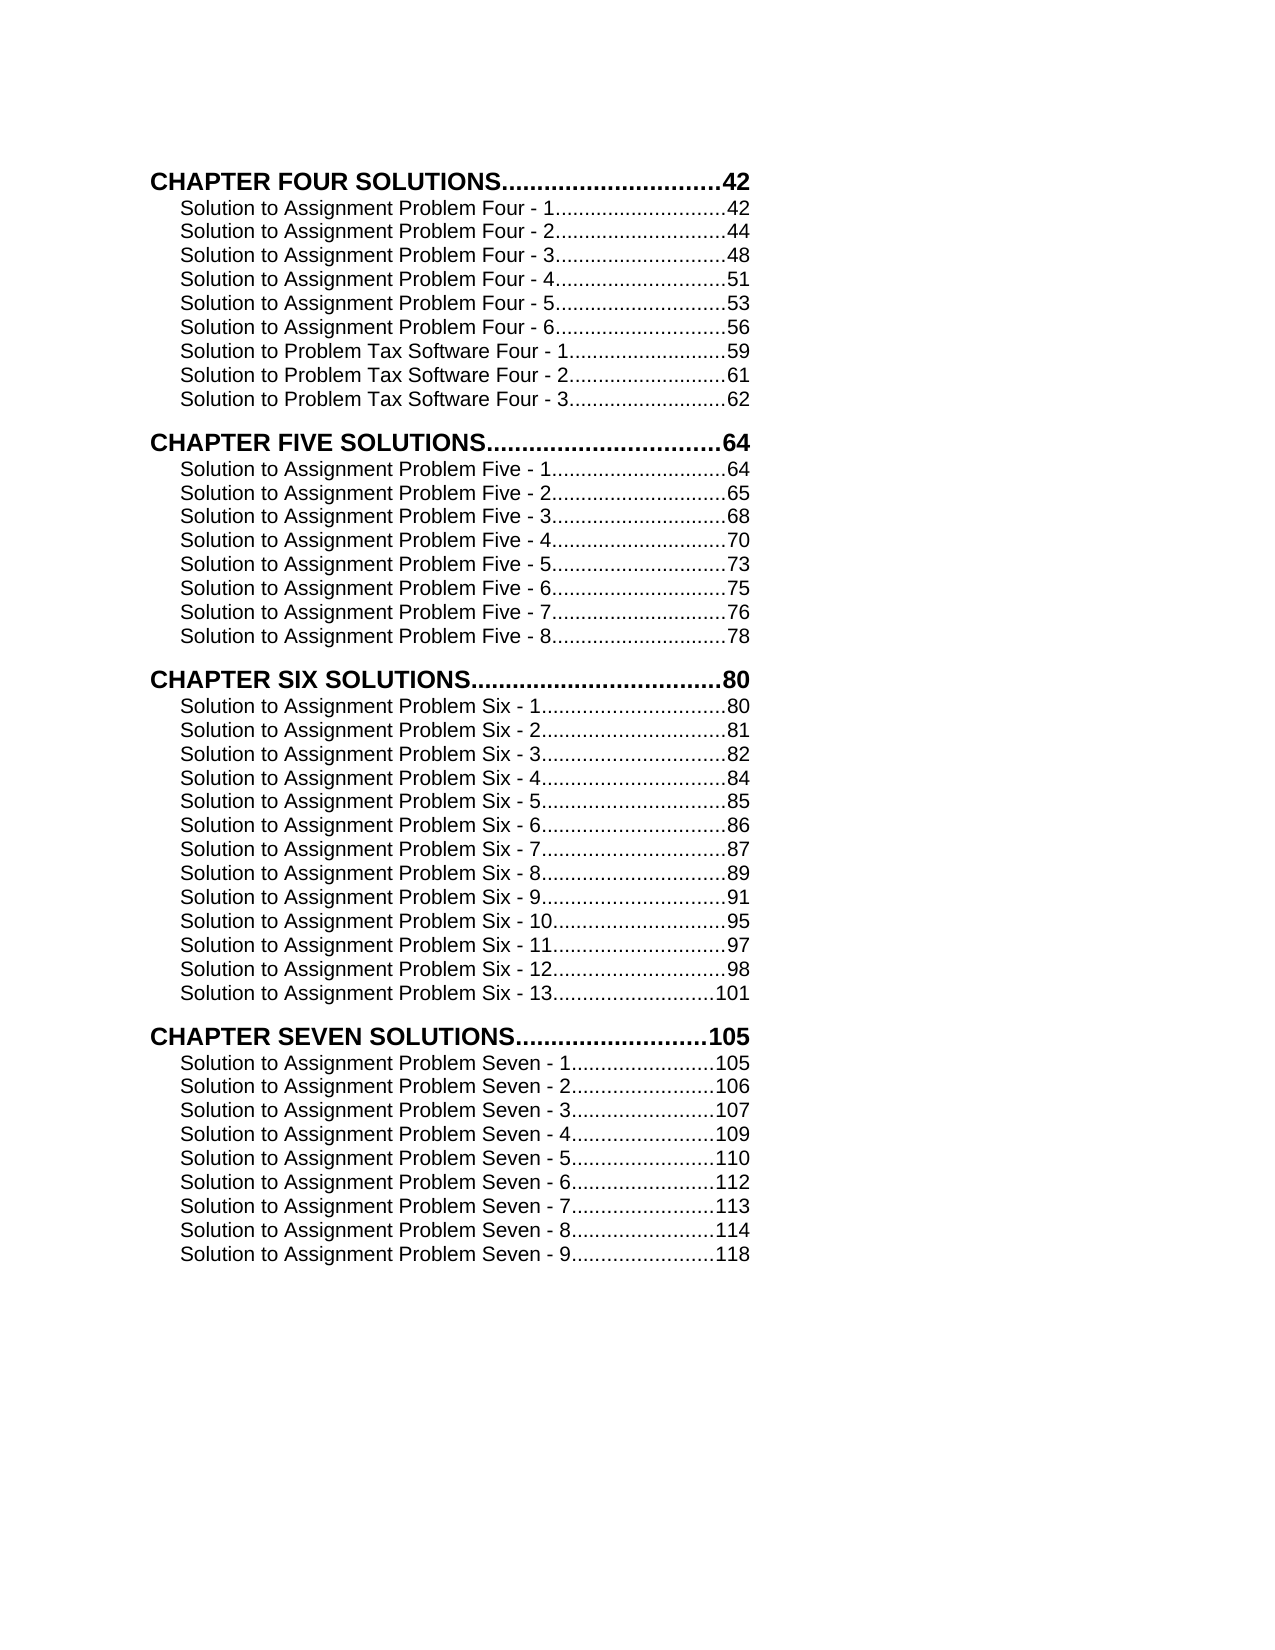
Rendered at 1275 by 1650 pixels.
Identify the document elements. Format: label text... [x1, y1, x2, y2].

text Solution to Assignment Problem Seven - 3 107 [180, 1098, 1125, 1122]
text Solution to Assignment Problem Six - 7 87 [180, 837, 1125, 861]
text Solution to Assignment Problem Six - 10 95 [180, 909, 1125, 933]
text Solution to Assignment Problem Five - 3 68 [180, 504, 1125, 528]
text CHAPTER SEVEN SOLUTIONS 105 [150, 1022, 1125, 1050]
text Solution to Problem Tax Software Four - 1 59 [180, 339, 1125, 363]
text Solution to Assignment Problem Five - 1 64 [180, 456, 1125, 480]
text Solution to Assignment Problem Seven - 6 112 [180, 1170, 1125, 1194]
text Solution to Assignment Problem Six - 9 91 [180, 885, 1125, 909]
text Solution to Assignment Problem Seven - 9 118 [180, 1242, 1125, 1266]
text Solution to Assignment Problem Seven - 8 114 [180, 1218, 1125, 1242]
text Solution to Assignment Problem Four - 3 48 [180, 243, 1125, 267]
text Solution to Assignment Problem Six - 8 89 [180, 861, 1125, 885]
text Solution to Assignment Problem Seven - 2 106 [180, 1074, 1125, 1098]
text Solution to Assignment Problem Five - 4 70 [180, 528, 1125, 552]
text CHAPTER FOUR SOLUTIONS 42 [150, 167, 1125, 195]
text Solution to Assignment Problem Six - 13 101 [180, 981, 1125, 1005]
text Solution to Assignment Problem Six - 5 85 [180, 789, 1125, 813]
text Solution to Assignment Problem Five - 7 76 [180, 600, 1125, 624]
text CHAPTER SIX SOLUTIONS 80 [150, 665, 1125, 693]
text Solution to Assignment Problem Six - 1 80 [180, 693, 1125, 717]
text Solution to Assignment Problem Four - 6 56 [180, 315, 1125, 339]
text Solution to Assignment Problem Five - 8 78 [180, 624, 1125, 648]
text CHAPTER FIVE SOLUTIONS 64 [150, 428, 1125, 456]
text Solution to Assignment Problem Five - 6 75 [180, 576, 1125, 600]
text Solution to Assignment Problem Seven - 7 113 [180, 1194, 1125, 1218]
text Solution to Problem Tax Software Four - 2 61 [180, 363, 1125, 387]
text Solution to Assignment Problem Seven - 5 110 [180, 1146, 1125, 1170]
text Solution to Assignment Problem Seven - 4 109 [180, 1122, 1125, 1146]
text Solution to Assignment Problem Six - 12 98 [180, 957, 1125, 981]
text Solution to Assignment Problem Five - 2 65 [180, 480, 1125, 504]
text Solution to Problem Tax Software Four - 3 62 [180, 387, 1125, 411]
text Solution to Assignment Problem Four - 2 44 [180, 219, 1125, 243]
text Solution to Assignment Problem Seven - 1 105 [180, 1050, 1125, 1074]
text Solution to Assignment Problem Five - 5 73 [180, 552, 1125, 576]
text Solution to Assignment Problem Four - 1 42 [180, 195, 1125, 219]
text Solution to Assignment Problem Six - 4 84 [180, 765, 1125, 789]
text Solution to Assignment Problem Six - 11 97 [180, 933, 1125, 957]
text Solution to Assignment Problem Four - 5 53 [180, 291, 1125, 315]
text Solution to Assignment Problem Six - 2 81 [180, 717, 1125, 741]
text Solution to Assignment Problem Six - 3 82 [180, 741, 1125, 765]
text Solution to Assignment Problem Four - 4 51 [180, 267, 1125, 291]
text Solution to Assignment Problem Six - 6 86 [180, 813, 1125, 837]
